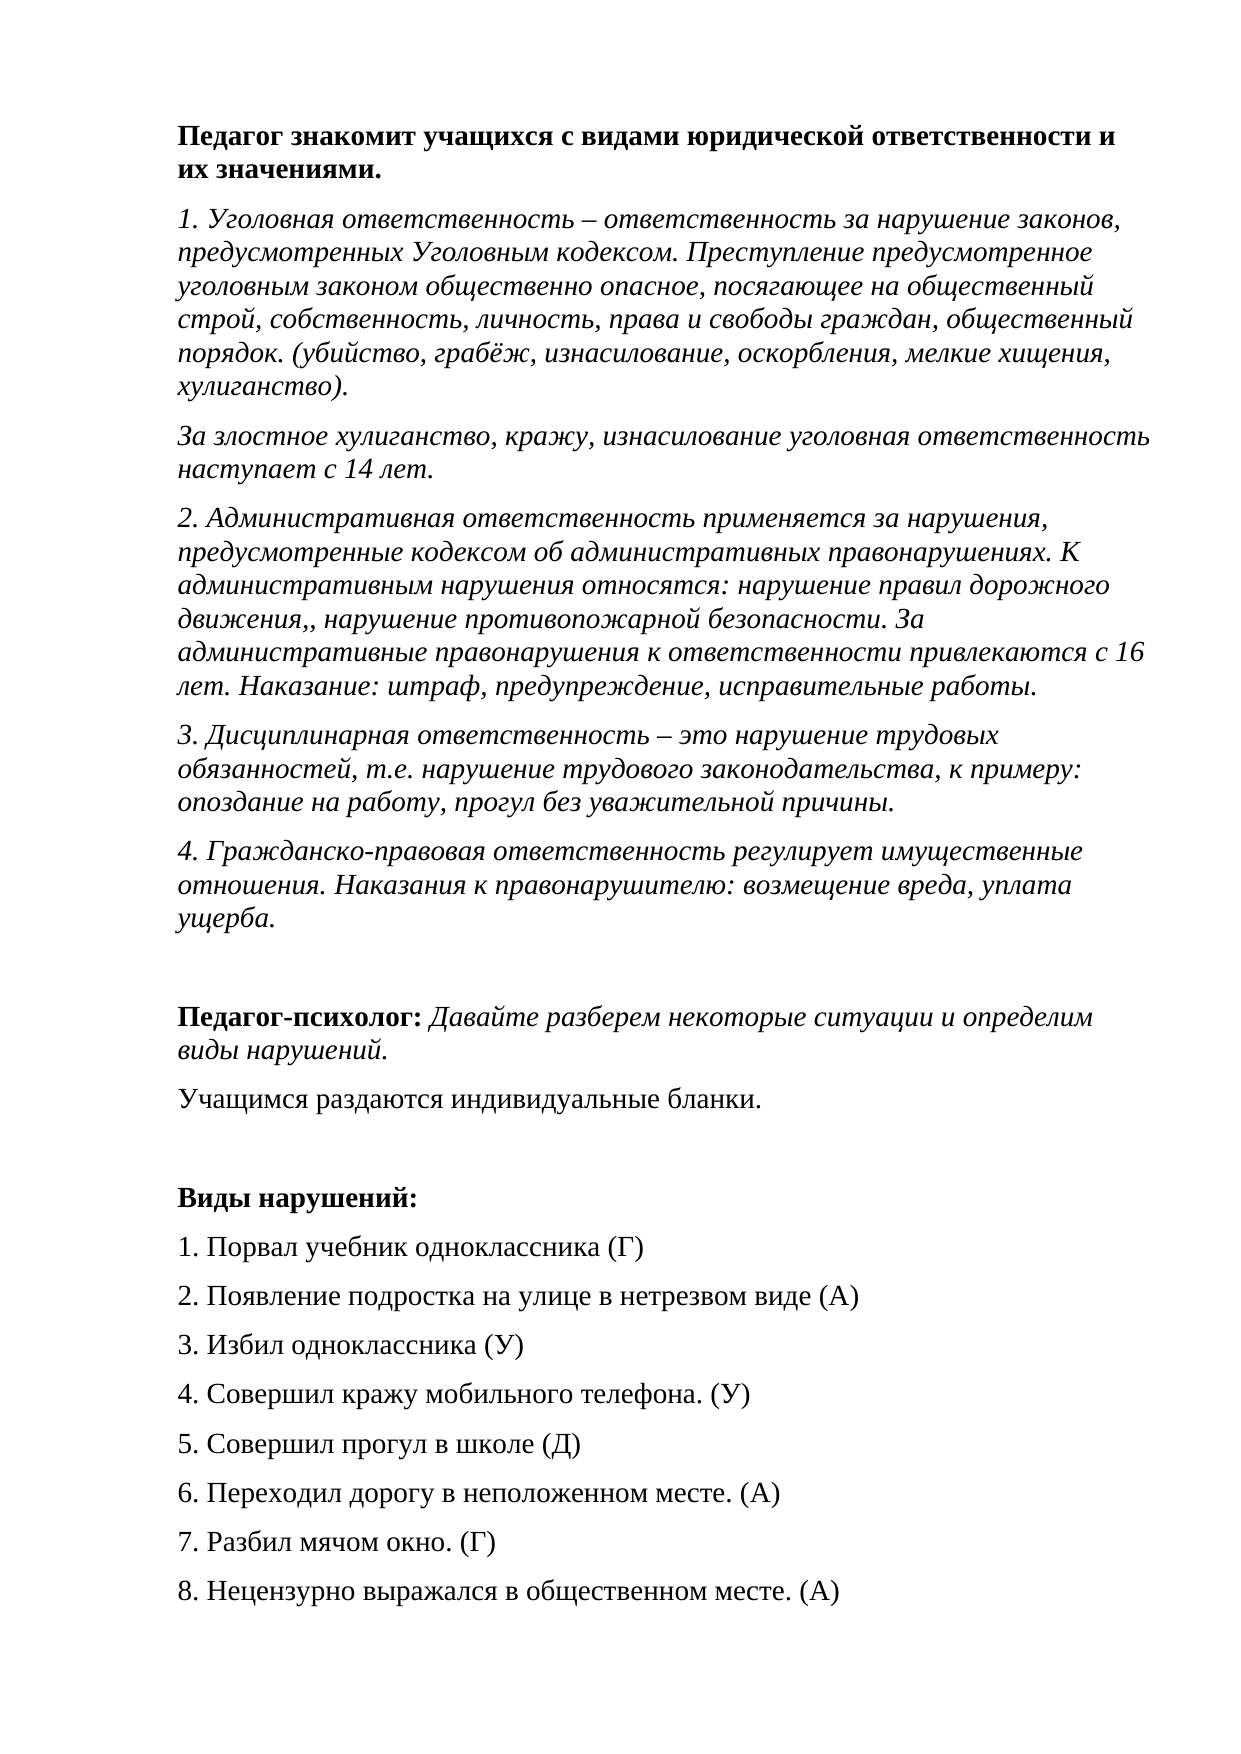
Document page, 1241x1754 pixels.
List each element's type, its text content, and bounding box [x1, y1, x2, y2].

text 4. Совершил кражу мобильного телефона. (У) [177, 1377, 1152, 1410]
text 1. Уголовная ответственность – ответственность за нарушение законов, предусмотренных Уголовным кодексом. Преступление предусмотренное уголовным законом общественно опасное, посягающее на общественный строй, собственность, личность, права и свободы граждан, общественный порядок. (убийство, грабёж, изнасилование, оскорбления, мелкие хищения, хулиганство). [177, 201, 1152, 402]
text Педагог-психолог: Давайте разберем некоторые ситуации и определим виды нарушений. [177, 999, 1152, 1066]
text 3. Избил одноклассника (У) [177, 1327, 1152, 1361]
text За злостное хулиганство, кражу, изнасилование уголовная ответственность наступает с 14 лет. [177, 418, 1152, 485]
text Педагог знакомит учащихся с видами юридической ответственности и их значениями. [177, 118, 1152, 185]
text 4. Гражданско-правовая ответственность регулирует имущественные отношения. Наказания к правонарушителю: возмещение вреда, уплата ущерба. [177, 833, 1152, 934]
text 5. Совершил прогул в школе (Д) [177, 1426, 1152, 1459]
text 6. Переходил дорогу в неположенном месте. (А) [177, 1475, 1152, 1508]
text 1. Порвал учебник одноклассника (Г) [177, 1229, 1152, 1263]
text Учащимся раздаются индивидуальные бланки. [177, 1082, 1152, 1115]
text 8. Нецензурно выражался в общественном месте. (А) [177, 1573, 1152, 1607]
text Виды нарушений: [177, 1180, 1152, 1213]
text 2. Административная ответственность применяется за нарушения, предусмотренные кодексом об административных правонарушениях. К административным нарушения относятся: нарушение правил дорожного движения,, нарушение противопожарной безопасности. За административные правонарушения к ответственности привлекаются с 16 лет. Наказание: штраф, предупреждение, исправительные работы. [177, 500, 1152, 702]
text 7. Разбил мячом окно. (Г) [177, 1524, 1152, 1558]
text 3. Дисциплинарная ответственность – это нарушение трудовых обязанностей, т.е. нарушение трудового законодательства, к примеру: опоздание на работу, прогул без уважительной причины. [177, 717, 1152, 818]
text 2. Появление подростка на улице в нетрезвом виде (А) [177, 1278, 1152, 1312]
